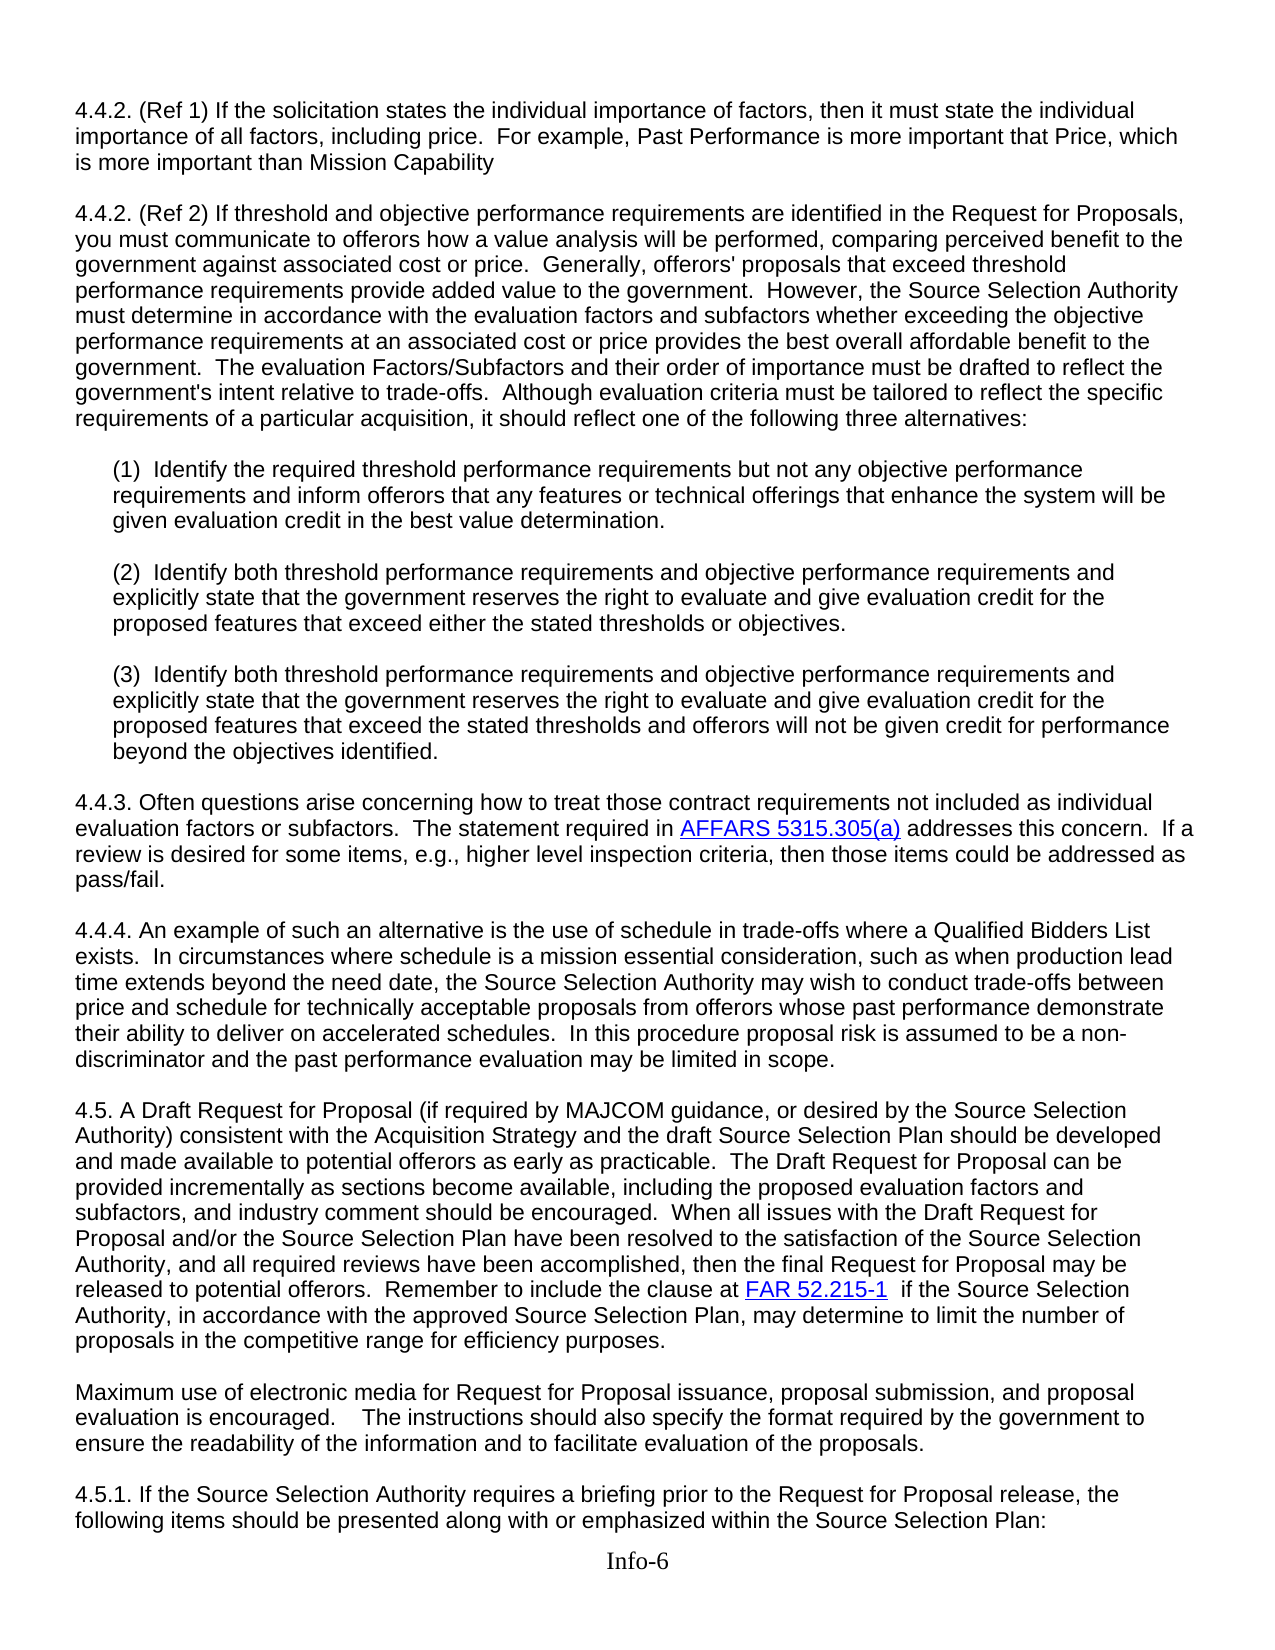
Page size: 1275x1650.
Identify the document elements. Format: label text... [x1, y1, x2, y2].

text Maximum use of electronic media for Request for Proposal issuance, proposal submission, and proposal evaluation is encouraged. The instructions should also specify the format required by the government to ensure the readability of the information and to facilitate evaluation of the proposals. [75, 1379, 1200, 1456]
text 4.4.4. An example of such an alternative is the use of schedule in trade-offs where a Qualified Bidders List exists. In circumstances where schedule is a mission essential consideration, such as when production lead time extends beyond the need date, the Source Selection Authority may wish to conduct trade-offs between price and schedule for technically acceptable proposals from offerors whose past performance demonstrate their ability to deliver on accelerated schedules. In this procedure proposal risk is assumed to be a non-discriminator and the past performance evaluation may be limited in scope. [75, 918, 1200, 1072]
text 4.4.3. Often questions arise concerning how to treat those contract requirements not included as individual evaluation factors or subfactors. The statement required in AFFARS 5315.305(a) addresses this concern. If a review is desired for some items, e.g., higher level inspection criteria, then those items could be addressed as pass/fail. [75, 790, 1200, 892]
text 4.5.1. If the Source Selection Authority requires a briefing prior to the Request for Proposal release, the following items should be presented along with or emphasized within the Source Selection Plan: [75, 1482, 1200, 1533]
text 4.5. A Draft Request for Proposal (if required by MAJCOM guidance, or desired by the Source Selection Authority) consistent with the Acquisition Strategy and the draft Source Selection Plan should be developed and made available to potential offerors as early as practicable. The Draft Request for Proposal can be provided incrementally as sections become available, including the proposed evaluation factors and subfactors, and industry comment should be encouraged. When all issues with the Draft Request for Proposal and/or the Source Selection Plan have been resolved to the satisfaction of the Source Selection Authority, and all required reviews have been accomplished, then the final Request for Proposal may be released to potential offerors. Remember to include the clause at FAR 52.215-1 if the Source Selection Authority, in accordance with the approved Source Selection Plan, may determine to limit the number of proposals in the competitive range for efficiency purposes. [75, 1097, 1191, 1354]
text 4.4.2. (Ref 1) If the solicitation states the individual importance of factors, then it must state the individual importance of all factors, including price. For example, Past Performance is more important that Price, which is more important than Mission Capability [75, 98, 1200, 175]
text (1) Identify the required threshold performance requirements but not any objective performance requirements and inform offerors that any features or technical offerings that enhance the system will be given evaluation credit in the best value determination. [112, 457, 1200, 534]
text 4.4.2. (Ref 2) If threshold and objective performance requirements are identified in the Request for Proposals, you must communicate to offerors how a value analysis will be performed, comparing perceived benefit to the government against associated cost or price. Generally, offerors' proposals that exceed threshold performance requirements provide added value to the government. However, the Source Selection Authority must determine in accordance with the evaluation factors and subfactors whether exceeding the objective performance requirements at an associated cost or price provides the best overall affordable benefit to the government. The evaluation Factors/Subfactors and their order of importance must be drafted to reflect the government's intent relative to trade-offs. Although evaluation criteria must be tailored to reflect the specific requirements of a particular acquisition, it should reflect one of the following three alternatives: [75, 201, 1200, 431]
text (3) Identify both threshold performance requirements and objective performance requirements and explicitly state that the government reserves the right to evaluate and give evaluation credit for the proposed features that exceed the stated thresholds and offerors will not be given credit for performance beyond the objectives identified. [112, 662, 1200, 764]
text (2) Identify both threshold performance requirements and objective performance requirements and explicitly state that the government reserves the right to evaluate and give evaluation credit for the proposed features that exceed either the stated thresholds or objectives. [112, 559, 1200, 636]
